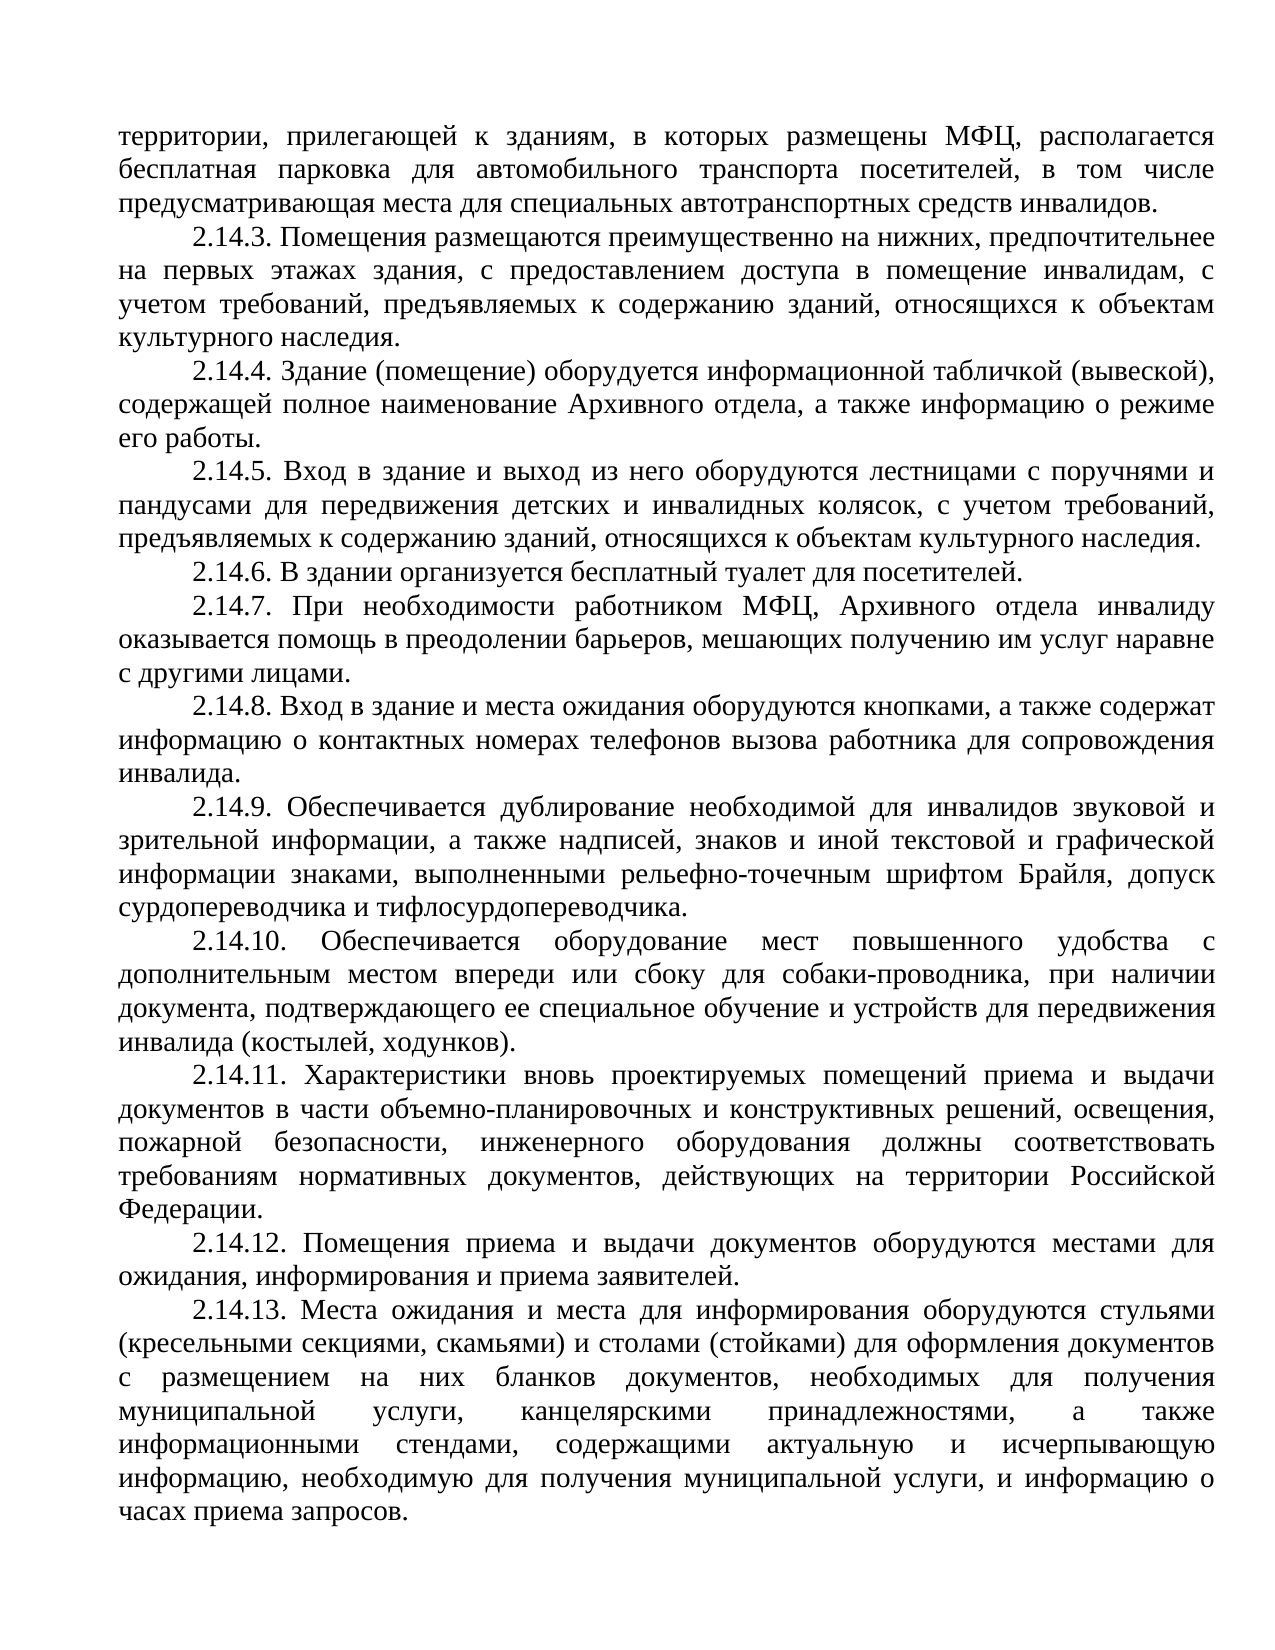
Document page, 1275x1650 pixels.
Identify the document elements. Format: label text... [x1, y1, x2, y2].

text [118, 118, 1216, 219]
text 2.14.6. В здании организуется бесплатный туалет для посетителей. [118, 554, 1216, 588]
text 2.14.13. Места ожидания и места для информирования оборудуются стульями (кресельными секциями, скамьями) и столами (стойками) для оформления документов с размещением на них бланков документов, необходимых для получения муниципальной услуги, канцелярскими принадлежностями, а также информационными стендами, содержащими актуальную и исчерпывающую информацию, необходимую для получения муниципальной услуги, и информацию о часах приема запросов. [118, 1292, 1216, 1527]
text 2.14.9. Обеспечивается дублирование необходимой для инвалидов звуковой и зрительной информации, а также надписей, знаков и иной текстовой и графической информации знаками, выполненными рельефно-точечным шрифтом Брайля, допуск сурдопереводчика и тифлосурдопереводчика. [118, 789, 1216, 923]
text 2.14.3. Помещения размещаются преимущественно на нижних, предпочтительнее на первых этажах здания, с предоставлением доступа в помещение инвалидам, с учетом требований, предъявляемых к содержанию зданий, относящихся к объектам культурного наследия. [118, 219, 1216, 353]
text 2.14.11. Характеристики вновь проектируемых помещений приема и выдачи документов в части объемно-планировочных и конструктивных решений, освещения, пожарной безопасности, инженерного оборудования должны соответствовать требованиям нормативных документов, действующих на территории Российской Федерации. [118, 1057, 1216, 1225]
text 2.14.10. Обеспечивается оборудование мест повышенного удобства с дополнительным местом впереди или сбоку для собаки-проводника, при наличии документа, подтверждающего ее специальное обучение и устройств для передвижения инвалида (костылей, ходунков). [118, 923, 1216, 1057]
text 2.14.12. Помещения приема и выдачи документов оборудуются местами для ожидания, информирования и приема заявителей. [118, 1225, 1216, 1292]
text 2.14.7. При необходимости работником МФЦ, Архивного отдела инвалиду оказывается помощь в преодолении барьеров, мешающих получению им услуг наравне с другими лицами. [118, 588, 1216, 688]
text 2.14.8. Вход в здание и места ожидания оборудуются кнопками, а также содержат информацию о контактных номерах телефонов вызова работника для сопровождения инвалида. [118, 688, 1216, 789]
text 2.14.4. Здание (помещение) оборудуется информационной табличкой (вывеской), содержащей полное наименование Архивного отдела, а также информацию о режиме его работы. [118, 353, 1216, 453]
text 2.14.5. Вход в здание и выход из него оборудуются лестницами с поручнями и пандусами для передвижения детских и инвалидных колясок, с учетом требований, предъявляемых к содержанию зданий, относящихся к объектам культурного наследия. [118, 453, 1216, 554]
